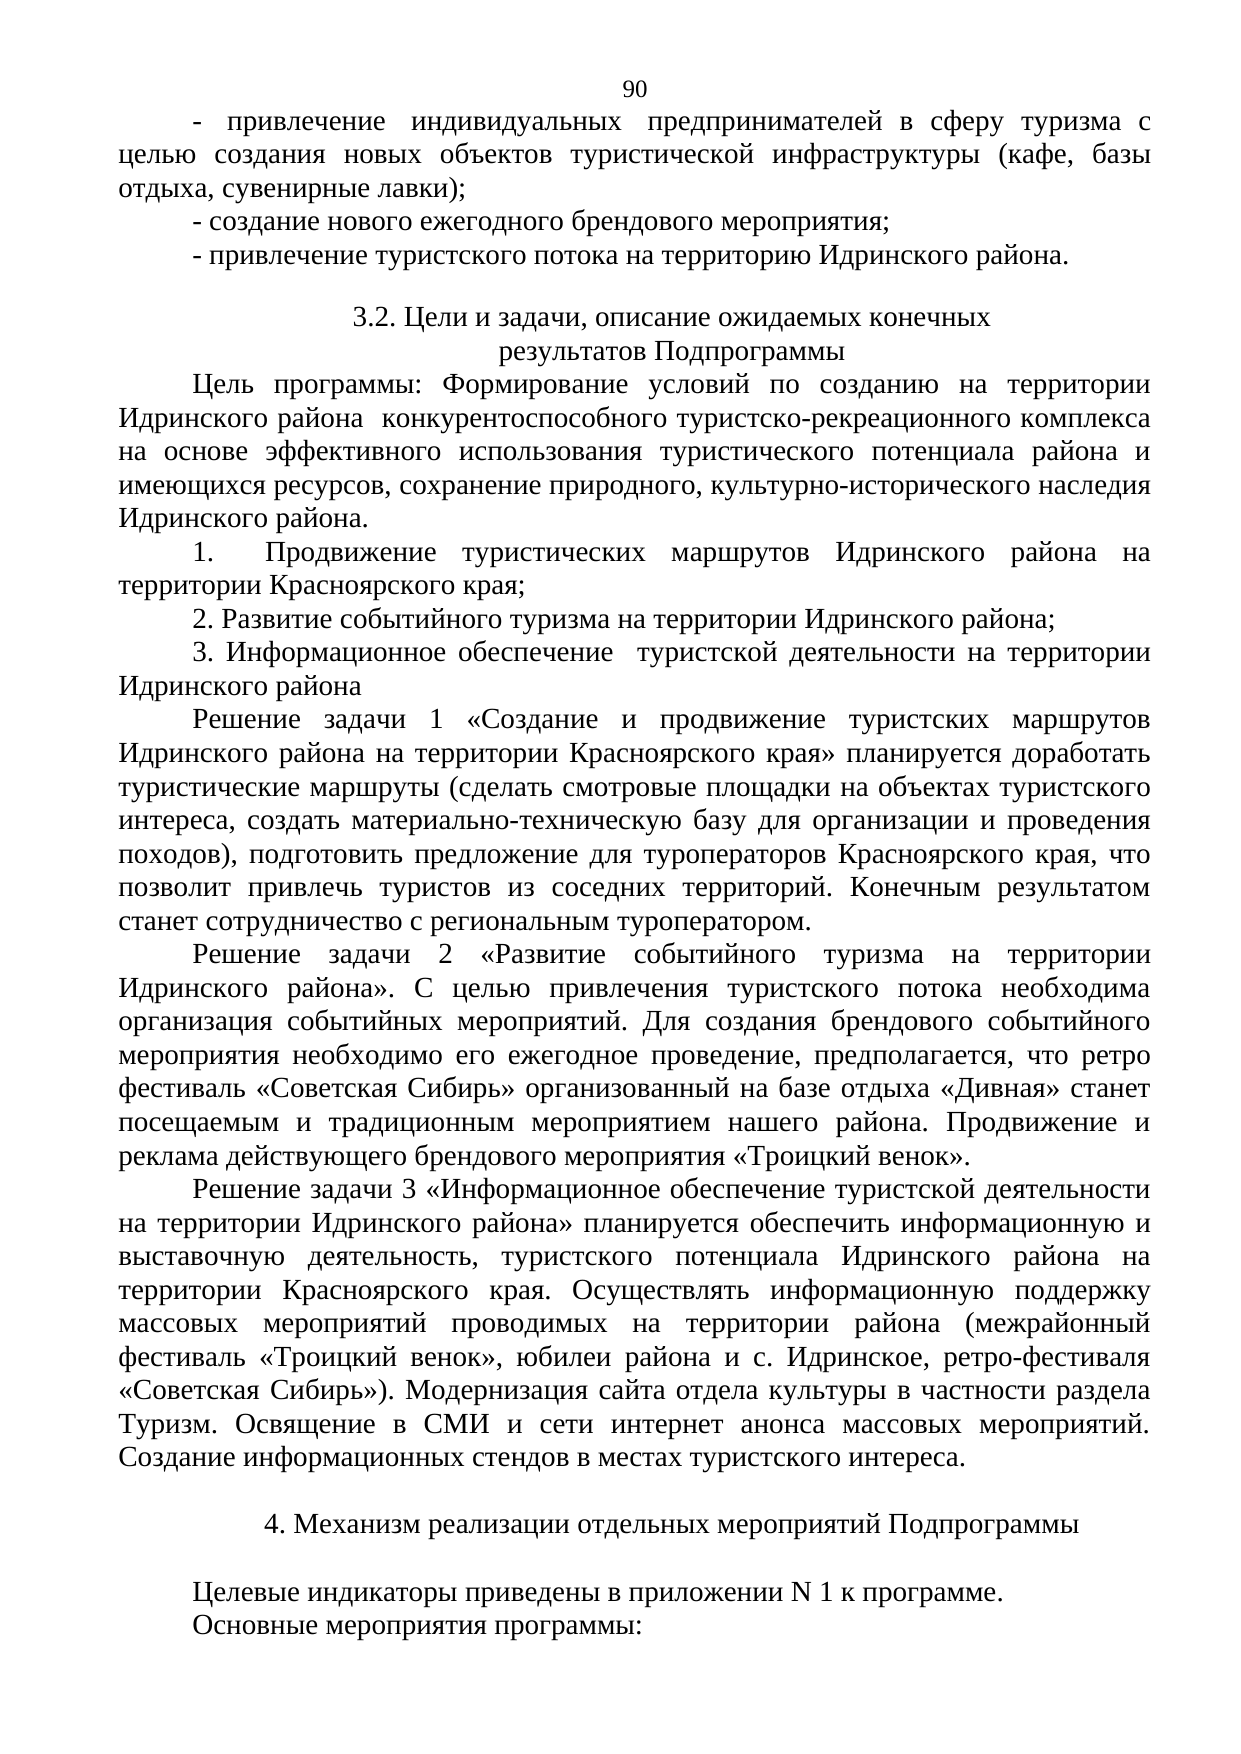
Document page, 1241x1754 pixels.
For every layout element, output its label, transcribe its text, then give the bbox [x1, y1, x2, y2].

text результатов Подпрограммы [118, 333, 1152, 366]
text Основные мероприятия программы: [118, 1607, 1152, 1641]
text - создание нового ежегодного брендового мероприятия; [118, 203, 1152, 237]
text Решение задачи 2 «Развитие событийного туризма на территории Идринского района». С целью привлечения туристского потока необходима организация событийных мероприятий. Для создания брендового событийного мероприятия необходимо его ежегодное проведение, предполагается, что ретро фестиваль «Советская Сибирь» организованный на базе отдыха «Дивная» станет посещаемым и традиционным мероприятием нашего района. Продвижение и реклама действующего брендового мероприятия «Троицкий венок». [118, 936, 1152, 1171]
text Целевые индикаторы приведены в приложении N 1 к программе. [118, 1574, 1152, 1607]
text Решение задачи 3 «Информационное обеспечение туристской деятельности на территории Идринского района» планируется обеспечить информационную и выставочную деятельность, туристского потенциала Идринского района на территории Красноярского края. Осуществлять информационную поддержку массовых мероприятий проводимых на территории района (межрайонный фестиваль «Троицкий венок», юбилеи района и с. Идринское, ретро-фестиваля «Советская Сибирь»). Модернизация сайта отдела культуры в частности раздела Туризм. Освящение в СМИ и сети интернет анонса массовых мероприятий. Создание информационных стендов в местах туристского интереса. [118, 1171, 1152, 1473]
text 4. Механизм реализации отдельных мероприятий Подпрограммы [118, 1507, 1152, 1540]
text - привлечение туристского потока на территорию Идринского района. [118, 237, 1152, 270]
text 1. Продвижение туристических маршрутов Идринского района на территории Красноярского края; [118, 534, 1152, 601]
text 2. Развитие событийного туризма на территории Идринского района; [118, 601, 1152, 634]
text - привлечение индивидуальных предпринимателей в сферу туризма с целью создания новых объектов туристической инфраструктуры (кафе, базы отдыха, сувенирные лавки); [118, 103, 1152, 203]
text Цель программы: Формирование условий по созданию на территории Идринского района конкурентоспособного туристско-рекреационного комплекса на основе эффективного использования туристического потенциала района и имеющихся ресурсов, сохранение природного, культурно-исторического наследия Идринского района. [118, 366, 1152, 534]
text 3.2. Цели и задачи, описание ожидаемых конечных [118, 299, 1152, 333]
text Решение задачи 1 «Создание и продвижение туристских маршрутов Идринского района на территории Красноярского края» планируется доработать туристические маршруты (сделать смотровые площадки на объектах туристского интереса, создать материально-техническую базу для организации и проведения походов), подготовить предложение для туроператоров Красноярского края, что позволит привлечь туристов из соседних территорий. Конечным результатом станет сотрудничество с региональным туроператором. [118, 702, 1152, 936]
text 3. Информационное обеспечение туристской деятельности на территории Идринского района [118, 634, 1152, 702]
